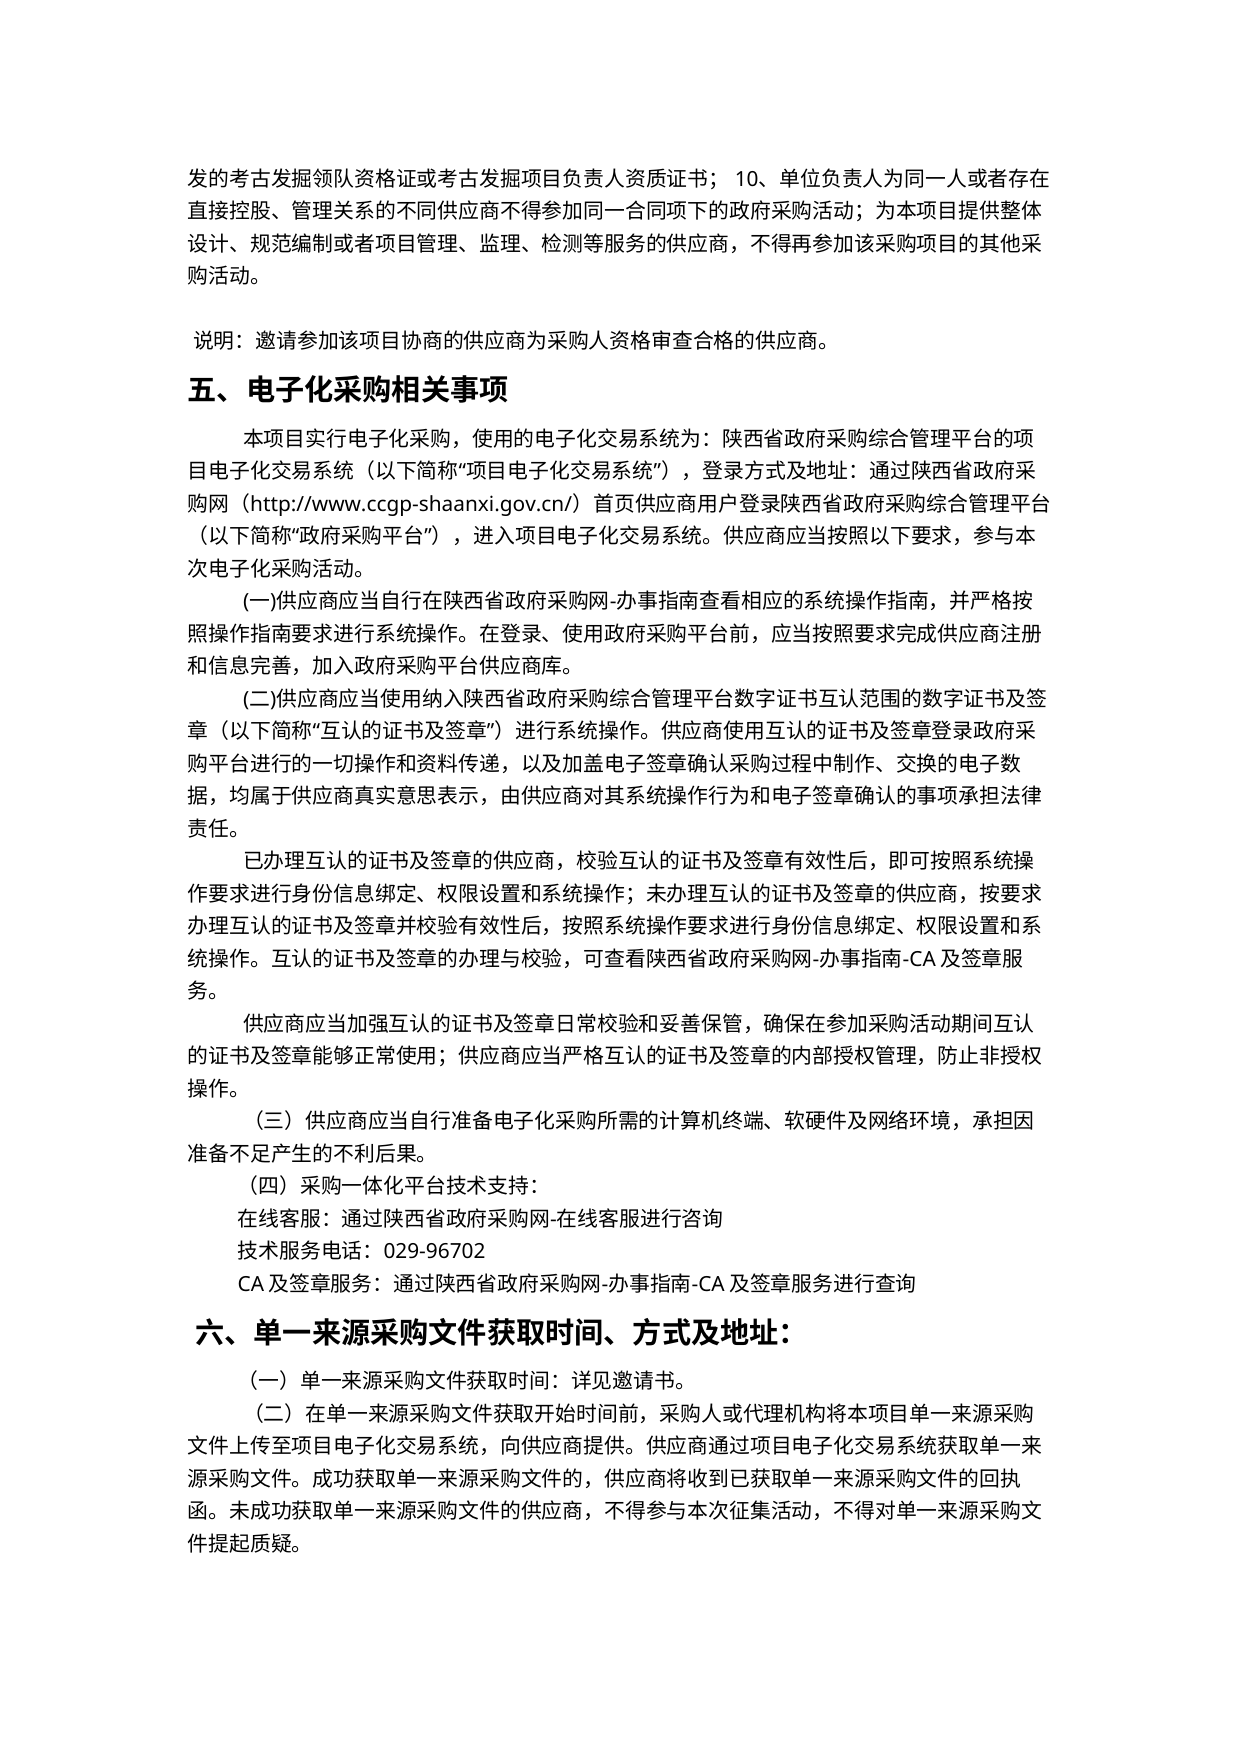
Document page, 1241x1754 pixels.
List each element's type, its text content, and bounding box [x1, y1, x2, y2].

text (二)供应商应当使用纳入陕西省政府采购综合管理平台数字证书互认范围的数字证书及签章（以下简称“互认的证书及签章”）进行系统操作。供应商使用互认的证书及签章登录政府采购平台进行的一切操作和资料传递，以及加盖电子签章确认采购过程中制作、交换的电子数据，均属于供应商真实意思表示，由供应商对其系统操作行为和电子签章确认的事项承担法律责任。 [187, 682, 1053, 844]
text 在线客服：通过陕西省政府采购网-在线客服进行咨询 [187, 1202, 1053, 1234]
text 五、电子化采购相关事项 [187, 357, 1053, 422]
text 说明：邀请参加该项目协商的供应商为采购人资格审查合格的供应商。 [187, 292, 1053, 357]
text （四）采购一体化平台技术支持： [187, 1169, 1053, 1202]
text 已办理互认的证书及签章的供应商，校验互认的证书及签章有效性后，即可按照系统操作要求进行身份信息绑定、权限设置和系统操作；未办理互认的证书及签章的供应商，按要求办理互认的证书及签章并校验有效性后，按照系统操作要求进行身份信息绑定、权限设置和系统操作。互认的证书及签章的办理与校验，可查看陕西省政府采购网-办事指南-CA及签章服务。 [187, 844, 1053, 1007]
text （三）供应商应当自行准备电子化采购所需的计算机终端、软硬件及网络环境，承担因准备不足产生的不利后果。 [187, 1104, 1053, 1169]
text 本项目实行电子化采购，使用的电子化交易系统为：陕西省政府采购综合管理平台的项目电子化交易系统（以下简称“项目电子化交易系统”），登录方式及地址：通过陕西省政府采购网（http://www.ccgp-shaanxi.gov.cn/）首页供应商用户登录陕西省政府采购综合管理平台（以下简称“政府采购平台”），进入项目电子化交易系统。供应商应当按照以下要求，参与本次电子化采购活动。 [187, 422, 1053, 584]
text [187, 162, 1053, 292]
text （二）在单一来源采购文件获取开始时间前，采购人或代理机构将本项目单一来源采购文件上传至项目电子化交易系统，向供应商提供。供应商通过项目电子化交易系统获取单一来源采购文件。成功获取单一来源采购文件的，供应商将收到已获取单一来源采购文件的回执函。未成功获取单一来源采购文件的供应商，不得参与本次征集活动，不得对单一来源采购文件提起质疑。 [187, 1397, 1053, 1559]
text (一)供应商应当自行在陕西省政府采购网-办事指南查看相应的系统操作指南，并严格按照操作指南要求进行系统操作。在登录、使用政府采购平台前，应当按照要求完成供应商注册和信息完善，加入政府采购平台供应商库。 [187, 584, 1053, 682]
text 技术服务电话：029-96702 [187, 1234, 1053, 1267]
text （一）单一来源采购文件获取时间：详见邀请书。 [187, 1364, 1053, 1397]
text 供应商应当加强互认的证书及签章日常校验和妥善保管，确保在参加采购活动期间互认的证书及签章能够正常使用；供应商应当严格互认的证书及签章的内部授权管理，防止非授权操作。 [187, 1007, 1053, 1104]
text CA及签章服务：通过陕西省政府采购网-办事指南-CA及签章服务进行查询 [187, 1267, 1053, 1299]
text 六、单一来源采购文件获取时间、方式及地址： [187, 1299, 1053, 1364]
